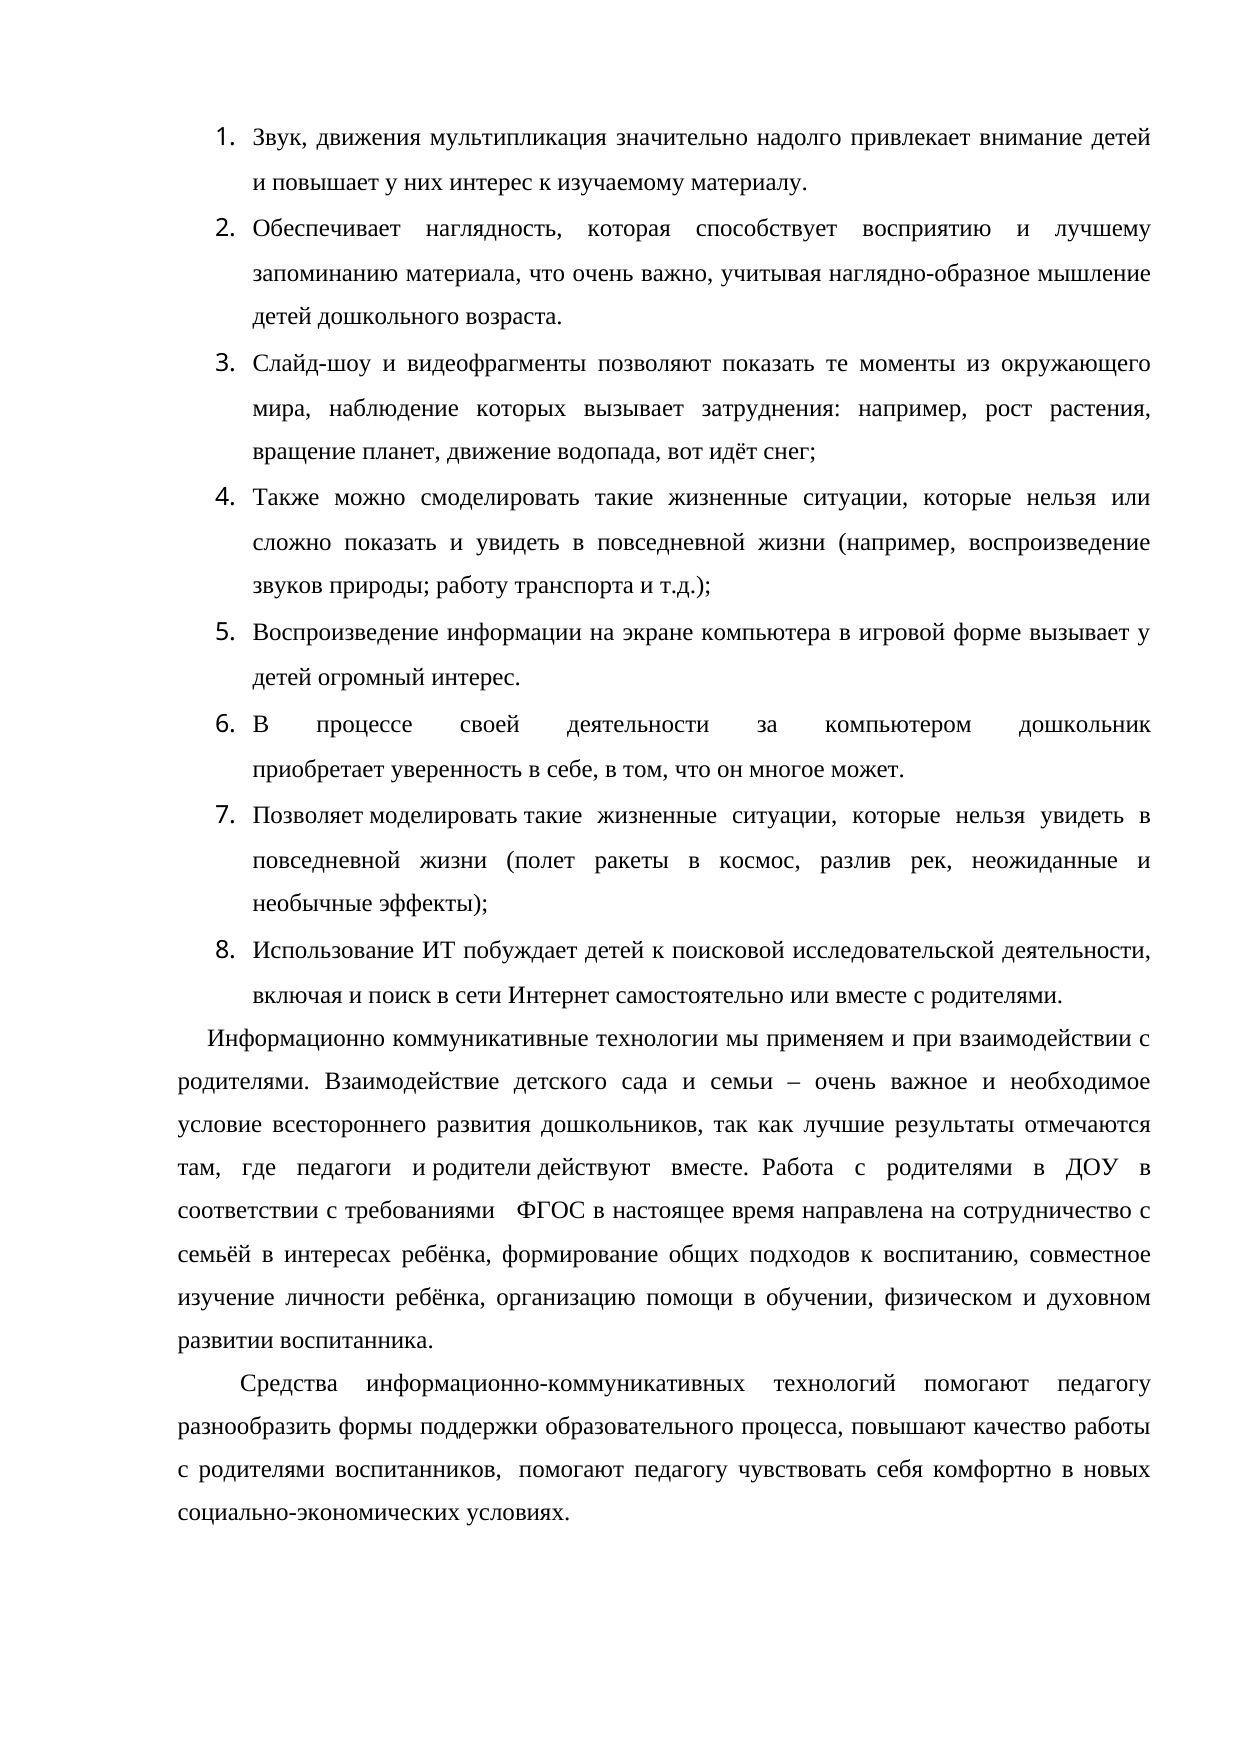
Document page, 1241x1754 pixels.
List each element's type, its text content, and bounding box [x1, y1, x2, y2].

list Слайд-шоу и видеофрагменты позволяют показать те моменты из окружающего мира, наблюдение которых вызывает затруднения: например, рост растения, вращение планет, движение водопада, вот идёт снег; [215, 344, 1152, 465]
list Использование ИТ побуждает детей к поисковой исследовательской деятельности, включая и поиск в сети Интернет самостоятельно или вместе с родителями. [215, 932, 1152, 1009]
list Воспроизведение информации на экране компьютера в игровой форме вызывает у детей огромный интерес. [215, 614, 1152, 691]
text Средства информационно-коммуникативных технологий помогают педагогу разнообразить формы поддержки образовательного процесса, повышают качество работы с родителями воспитанников, помогают педагогу чувствовать себя комфортно в новых социально-экономических условиях. [177, 1368, 1152, 1526]
list Также можно смоделировать такие жизненные ситуации, которые нельзя или сложно показать и увидеть в повседневной жизни (например, воспроизведение звуков природы; работу транспорта и т.д.); [215, 479, 1152, 599]
text Информационно коммуникативные технологии мы применяем и при взаимодействии с родителями. Взаимодействие детского сaда и семьи – очень важное и необходимое условие всестороннего развития дошкольников, так кaк лучшие результаты отмечаются там, где педагоги и родители действуют вместе. Работа с родителями в ДОУ в соответствии с требованиями ФГОС в настоящее время направлена на сотрудничество с семьёй в интересах ребёнка, формирование общих подходов к воспитанию, совместное изучение личности ребёнка, организацию помощи в обучении, физическом и духовном развитии воспитанника. [177, 1023, 1152, 1354]
list В процессе своей деятельности за компьютером дошкольник приобретает уверенность в себе, в том, что он многое может. [215, 705, 1152, 782]
list Обеспечивает наглядность, которая способствует восприятию и лучшему запоминанию материала, что очень важно, учитывая наглядно-образное мышление детей дошкольного возраста. [215, 210, 1152, 330]
list Звук, движения мультипликация значительно надолго привлекает внимание детей и повышает у них интерес к изучаемому материалу. [215, 118, 1152, 195]
list Позволяет моделировать такие жизненные ситуации, которые нельзя увидеть в повседневной жизни (полет ракеты в космос, разлив рек, неожиданные и необычные эффекты); [215, 797, 1152, 917]
